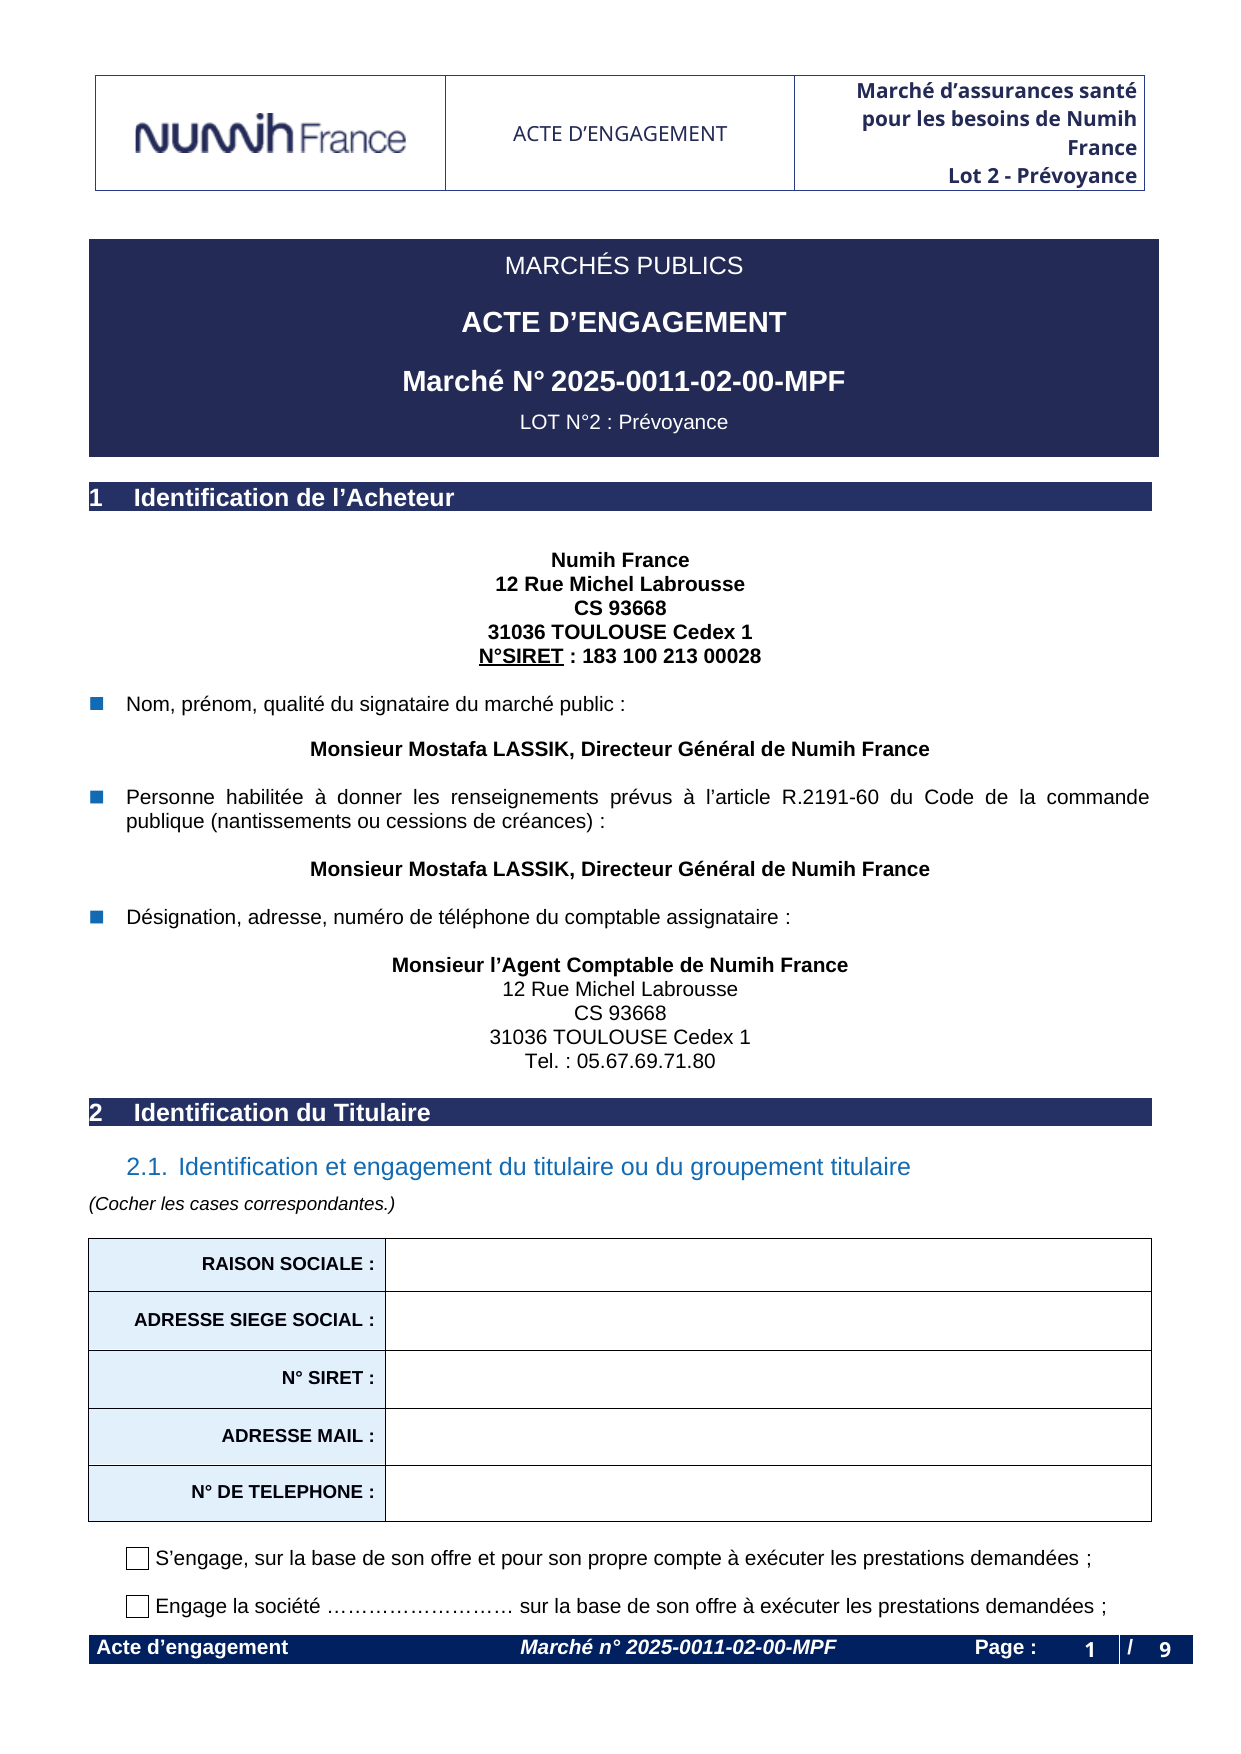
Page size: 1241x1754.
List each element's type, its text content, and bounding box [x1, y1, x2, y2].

list Désignation, adresse, numéro de téléphone du comptable assignataire : [89, 905, 1152, 929]
list Nom, prénom, qualité du signataire du marché public : [89, 691, 1152, 716]
picture [135, 113, 406, 153]
list Personne habilitée à donner les renseignements prévus à l’article R.2191-60 du Code de la commande publique (nantissements ou cessions de créances) : [89, 785, 1152, 833]
text Monsieur Mostafa LASSIK, Directeur Général de Numih France [89, 857, 1152, 881]
text 31036 TOULOUSE Cedex 1 [89, 619, 1152, 643]
table_cell [386, 1351, 1151, 1408]
table_cell ADRESSE MAIL : [89, 1409, 385, 1464]
text CS 93668 [89, 1001, 1152, 1025]
text 12 Rue Michel Labrousse [89, 572, 1152, 596]
text Monsieur Mostafa LASSIK, Directeur Général de Numih France [89, 737, 1152, 761]
text S’engage, sur la base de son offre et pour son propre compte à exécuter les prestations demandées ; [125, 1546, 1152, 1570]
text Numih France [89, 548, 1152, 572]
text Tel. : 05.67.69.71.80 [89, 1049, 1152, 1073]
table_cell [386, 1466, 1151, 1521]
subtitle Identification du Titulaire [89, 1098, 1152, 1126]
text (Cocher les cases correspondantes.) [89, 1193, 1152, 1214]
table_cell ADRESSE SIEGE SOCIAL : [89, 1292, 385, 1349]
text 12 Rue Michel Labrousse [89, 977, 1152, 1001]
table_header MARCHéS PUBLICS ACTE D’ENGAGEMENT Marché N° 2025-0011-02-00-MPF LOT N°2 : Prévoyance [89, 239, 1159, 457]
text CS 93668 [89, 596, 1152, 619]
text Monsieur l’Agent Comptable de Numih France [89, 953, 1152, 977]
table_cell N° SIRET : [89, 1351, 385, 1408]
list Identification et engagement du titulaire ou du groupement titulaire [126, 1151, 1152, 1180]
table_cell N° DE TELEPHONE : [89, 1466, 385, 1521]
subtitle Identification de l’Acheteur [89, 482, 1152, 511]
table_cell [386, 1292, 1151, 1349]
table_header [386, 1239, 1151, 1291]
table_cell [386, 1409, 1151, 1464]
text N°SIRET : 183 100 213 00028 [89, 643, 1152, 667]
text Engage la société ……………………… sur la base de son offre à exécuter les prestations demandées ; [125, 1594, 1152, 1618]
table_header RAISON SOCIALE : [89, 1239, 385, 1291]
text 31036 TOULOUSE Cedex 1 [89, 1025, 1152, 1049]
